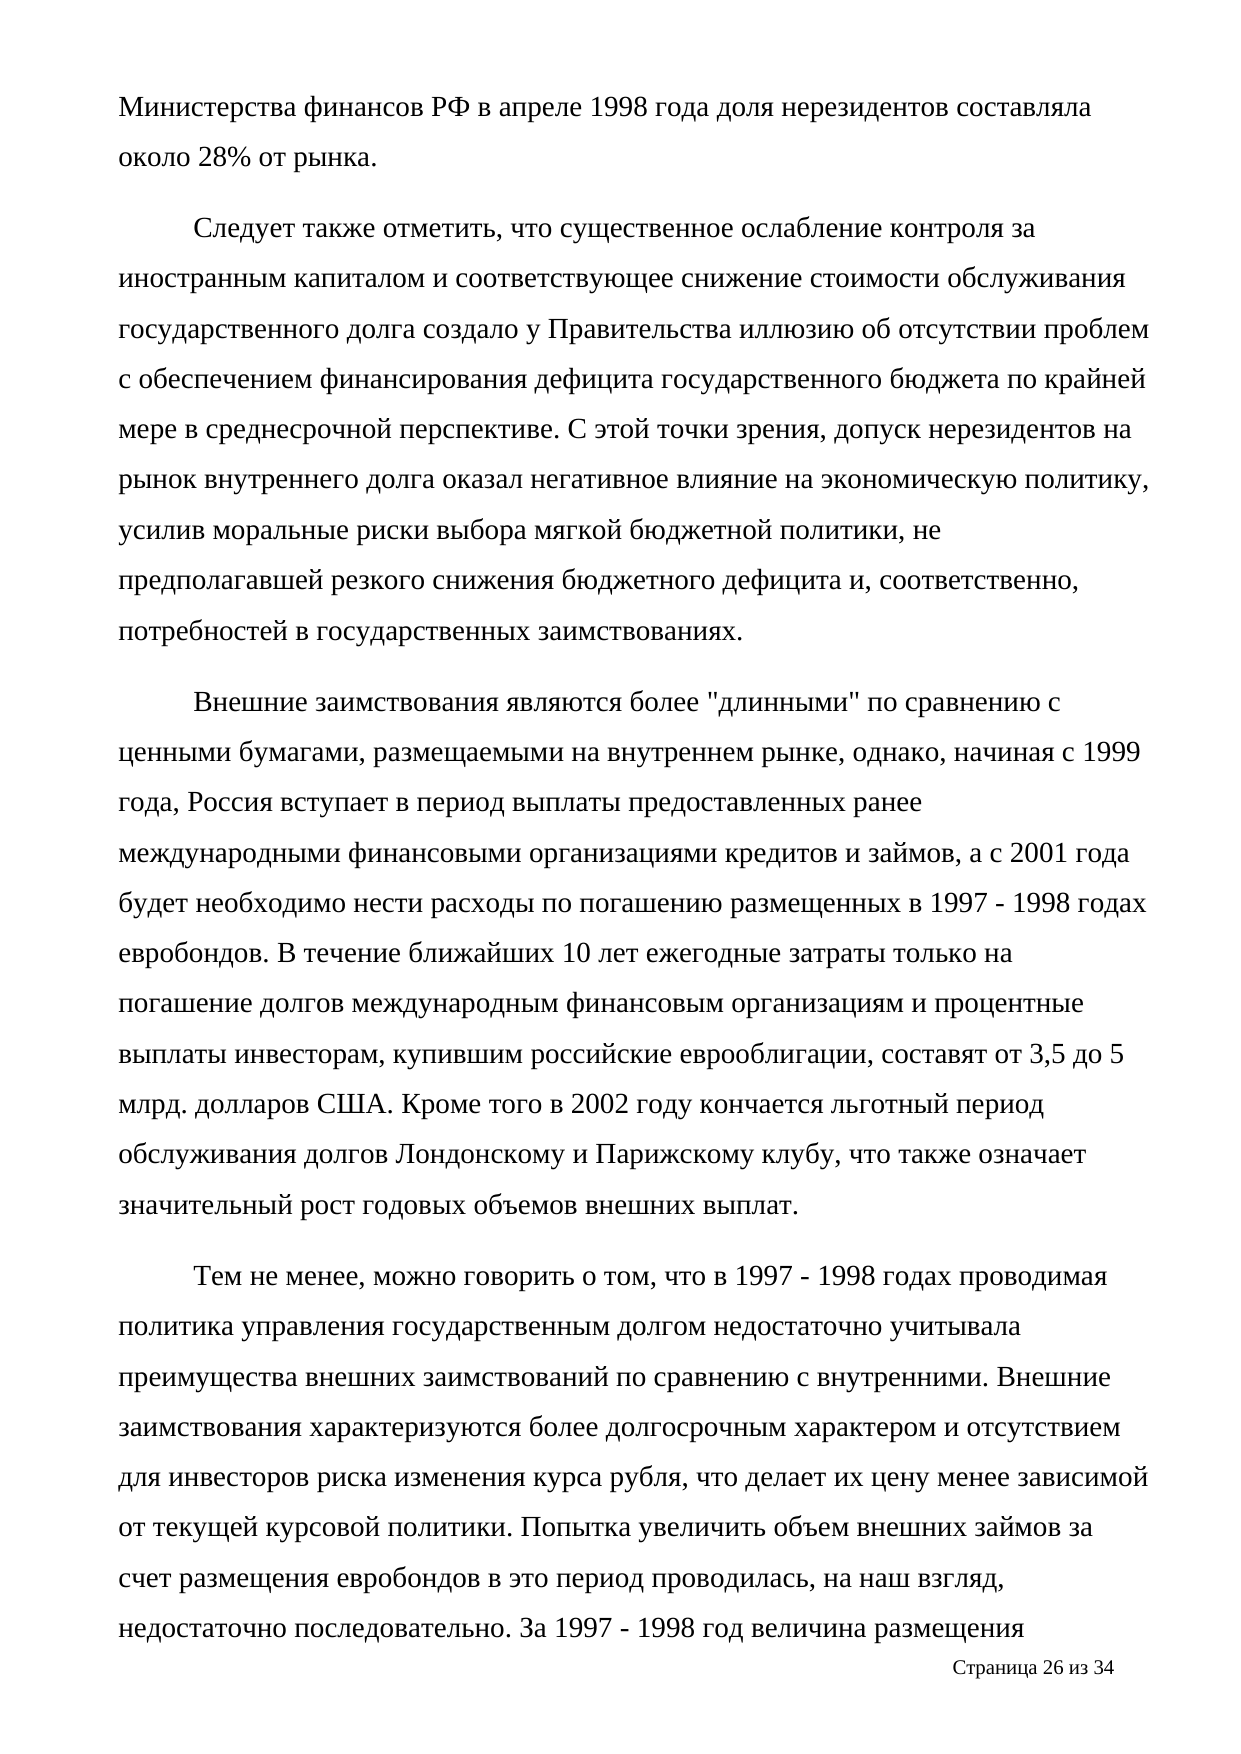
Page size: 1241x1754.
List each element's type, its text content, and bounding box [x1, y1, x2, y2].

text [118, 1258, 1152, 1644]
text Внешние заимствования являются более "длинными" по сравнению с ценными бумагами, размещаемыми на внутреннем рынке, однако, начиная с 1999 года, Россия вступает в период выплаты предоставленных ранее международными финансовыми организациями кредитов и займов, а с 2001 года будет необходимо нести расходы по погашению размещенных в 1997 - 1998 годах евробондов. В течение ближайших 10 лет ежегодные затраты только на погашение долгов международным финансовым организациям и процентные выплаты инвесторам, купившим российские еврооблигации, составят от 3,5 до 5 млрд. долларов США. Кроме того в 2002 году кончается льготный период обслуживания долгов Лондонскому и Парижскому клубу, что также означает значительный рост годовых объемов внешних выплат. [118, 684, 1152, 1220]
text Следует также отметить, что существенное ослабление контроля за иностранным капиталом и соответствующее снижение стоимости обслуживания государственного долга создало у Правительства иллюзию об отсутствии проблем с обеспечением финансирования дефицита государственного бюджета по крайней мере в среднесрочной перспективе. С этой точки зрения, допуск нерезидентов на рынок внутреннего долга оказал негативное влияние на экономическую политику, усилив моральные риски выбора мягкой бюджетной политики, не предполагавшей резкого снижения бюджетного дефицита и, соответственно, потребностей в государственных заимствованиях. [118, 210, 1152, 646]
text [118, 89, 1152, 172]
